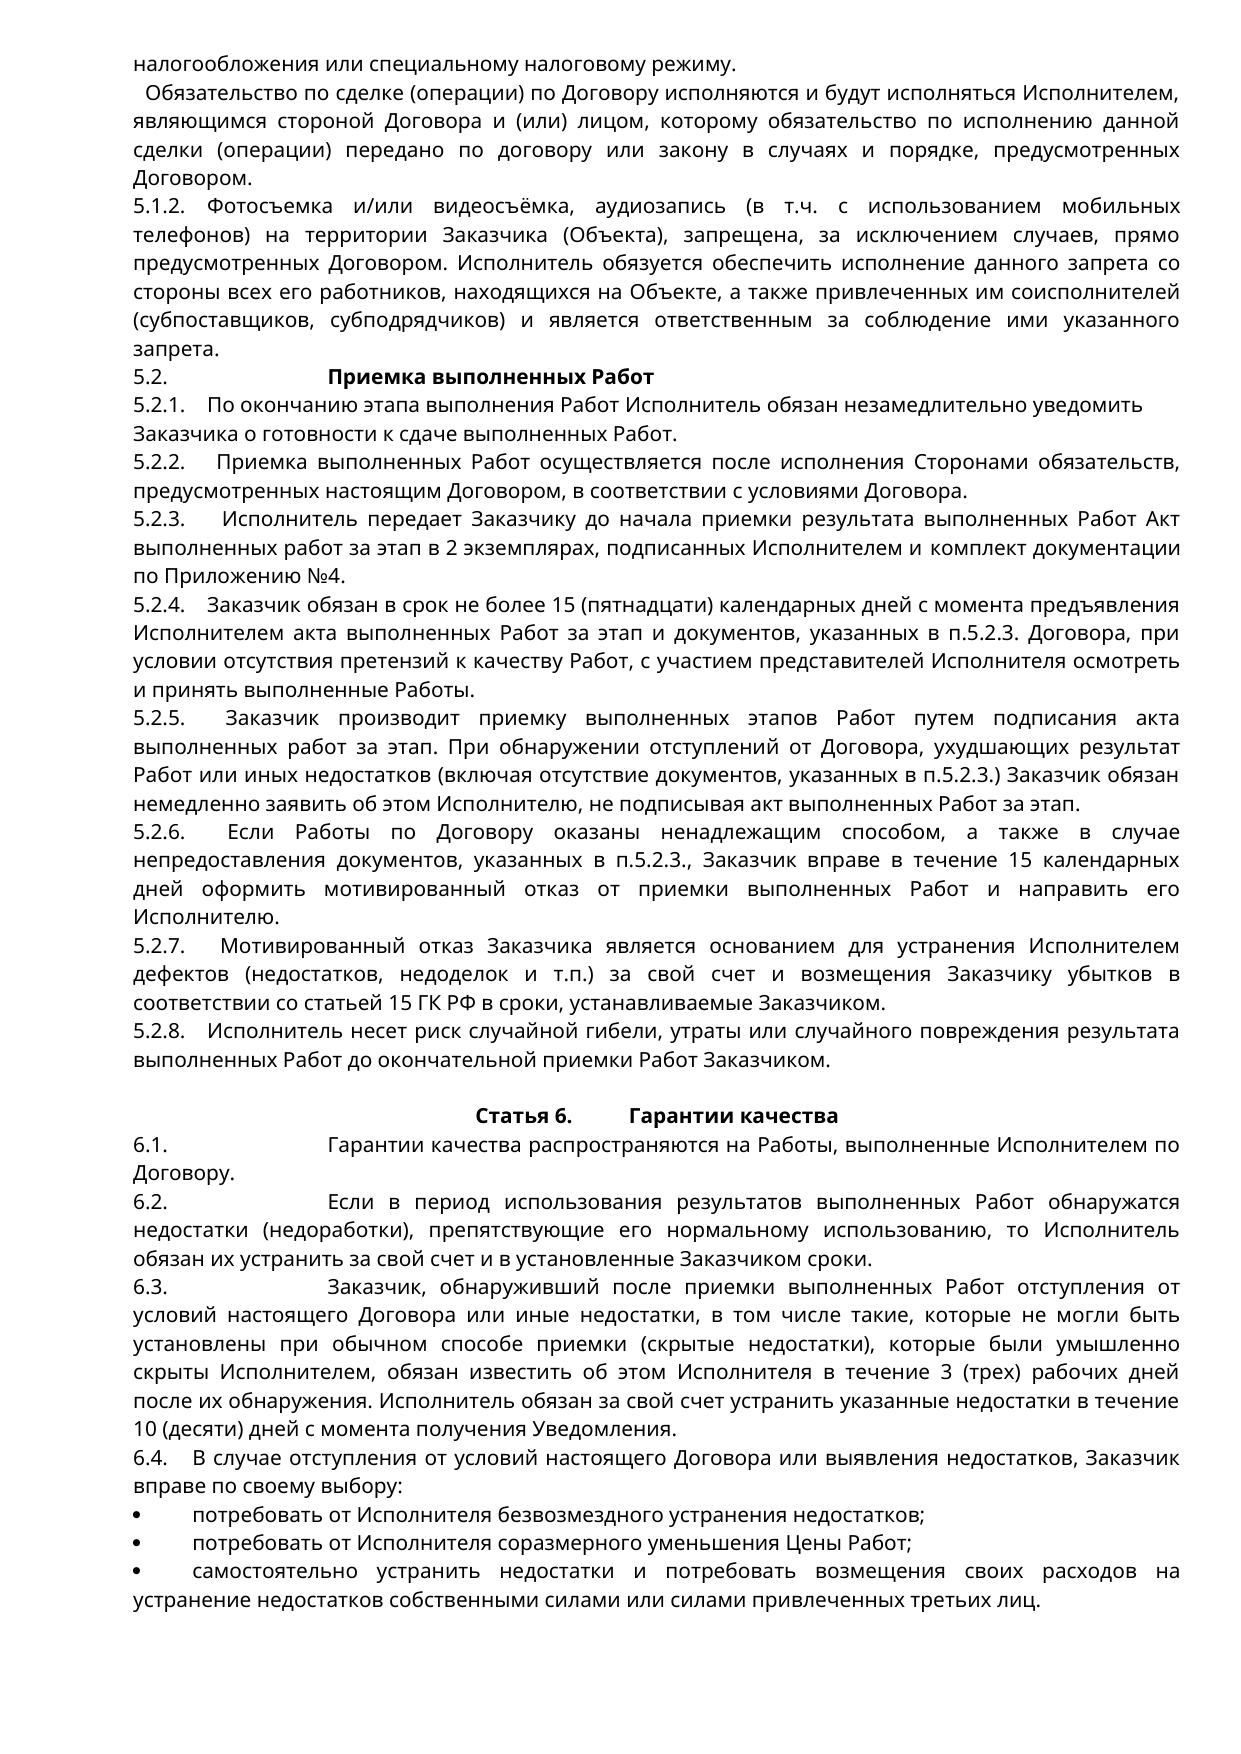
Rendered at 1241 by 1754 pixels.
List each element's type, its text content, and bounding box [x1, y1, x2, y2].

list Исполнитель несет риск случайной гибели, утраты или случайного повреждения результата выполненных Работ до окончательной приемки Работ Заказчиком. [133, 1016, 1181, 1073]
text Обязательство по сделке (операции) по Договору исполняются и будут исполняться Исполнителем, являющимся стороной Договора и (или) лицом, которому обязательство по исполнению данной сделки (операции) передано по договору или закону в случаях и порядке, предусмотренных Договором. [133, 78, 1181, 192]
list По окончанию этапа выполнения Работ Исполнитель обязан незамедлительно уведомить Заказчика о готовности к сдаче выполненных Работ. [133, 391, 1181, 447]
list Заказчик обязан в срок не более 15 (пятнадцати) календарных дней с момента предъявления Исполнителем акта выполненных Работ за этап и документов, указанных в п.5.2.3. Договора, при условии отсутствия претензий к качеству Работ, с участием представителей Исполнителя осмотреть и принять выполненные Работы. [133, 590, 1181, 703]
list Мотивированный отказ Заказчика является основанием для устранения Исполнителем дефектов (недостатков, недоделок и т.п.) за свой счет и возмещения Заказчику убытков в соответствии со статьей 15 ГК РФ в сроки, устанавливаемые Заказчиком. [133, 931, 1181, 1016]
subtitle Гарантии качества [133, 1102, 1181, 1130]
list Исполнитель передает Заказчику до начала приемки результата выполненных Работ Акт выполненных работ за этап в 2 экземплярах, подписанных Исполнителем и комплект документации по Приложению №4. [133, 504, 1181, 590]
list самостоятельно устранить недостатки и потребовать возмещения своих расходов на устранение недостатков собственными силами или силами привлеченных третьих лиц. [133, 1557, 1181, 1613]
list потребовать от Исполнителя соразмерного уменьшения Цены Работ; [133, 1528, 1181, 1557]
list потребовать от Исполнителя безвозмездного устранения недостатков; [133, 1500, 1181, 1528]
list Фотосъемка и/или видеосъёмка, аудиозапись (в т.ч. с использованием мобильных телефонов) на территории Заказчика (Объекта), запрещена, за исключением случаев, прямо предусмотренных Договором. Исполнитель обязуется обеспечить исполнение данного запрета со стороны всех его работников, находящихся на Объекте, а также привлеченных им соисполнителей (субпоставщиков, субподрядчиков) и является ответственным за соблюдение ими указанного запрета. [133, 192, 1181, 362]
subtitle Гарантии качества распространяются на Работы, выполненные Исполнителем по Договору. [133, 1130, 1181, 1187]
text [133, 49, 1181, 78]
list Если Работы по Договору оказаны ненадлежащим способом, а также в случае непредоставления документов, указанных в п.5.2.3., Заказчик вправе в течение 15 календарных дней оформить мотивированный отказ от приемки выполненных Работ и направить его Исполнителю. [133, 817, 1181, 931]
subtitle Заказчик, обнаруживший после приемки выполненных Работ отступления от условий настоящего Договора или иные недостатки, в том числе такие, которые не могли быть установлены при обычном способе приемки (скрытые недостатки), которые были умышленно скрыты Исполнителем, обязан известить об этом Исполнителя в течение 3 (трех) рабочих дней после их обнаружения. Исполнитель обязан за свой счет устранить указанные недостатки в течение 10 (десяти) дней с момента получения Уведомления. [133, 1272, 1181, 1443]
list Заказчик производит приемку выполненных этапов Работ путем подписания акта выполненных работ за этап. При обнаружении отступлений от Договора, ухудшающих результат Работ или иных недостатков (включая отсутствие документов, указанных в п.5.2.3.) Заказчик обязан немедленно заявить об этом Исполнителю, не подписывая акт выполненных Работ за этап. [133, 703, 1181, 817]
list Приемка выполненных Работ [133, 362, 1181, 391]
list В случае отступления от условий настоящего Договора или выявления недостатков, Заказчик вправе по своему выбору: [133, 1443, 1181, 1500]
subtitle Если в период использования результатов выполненных Работ обнаружатся недостатки (недоработки), препятствующие его нормальному использованию, то Исполнитель обязан их устранить за свой счет и в установленные Заказчиком сроки. [133, 1187, 1181, 1272]
list Приемка выполненных Работ осуществляется после исполнения Сторонами обязательств, предусмотренных настоящим Договором, в соответствии с условиями Договора. [133, 447, 1181, 504]
